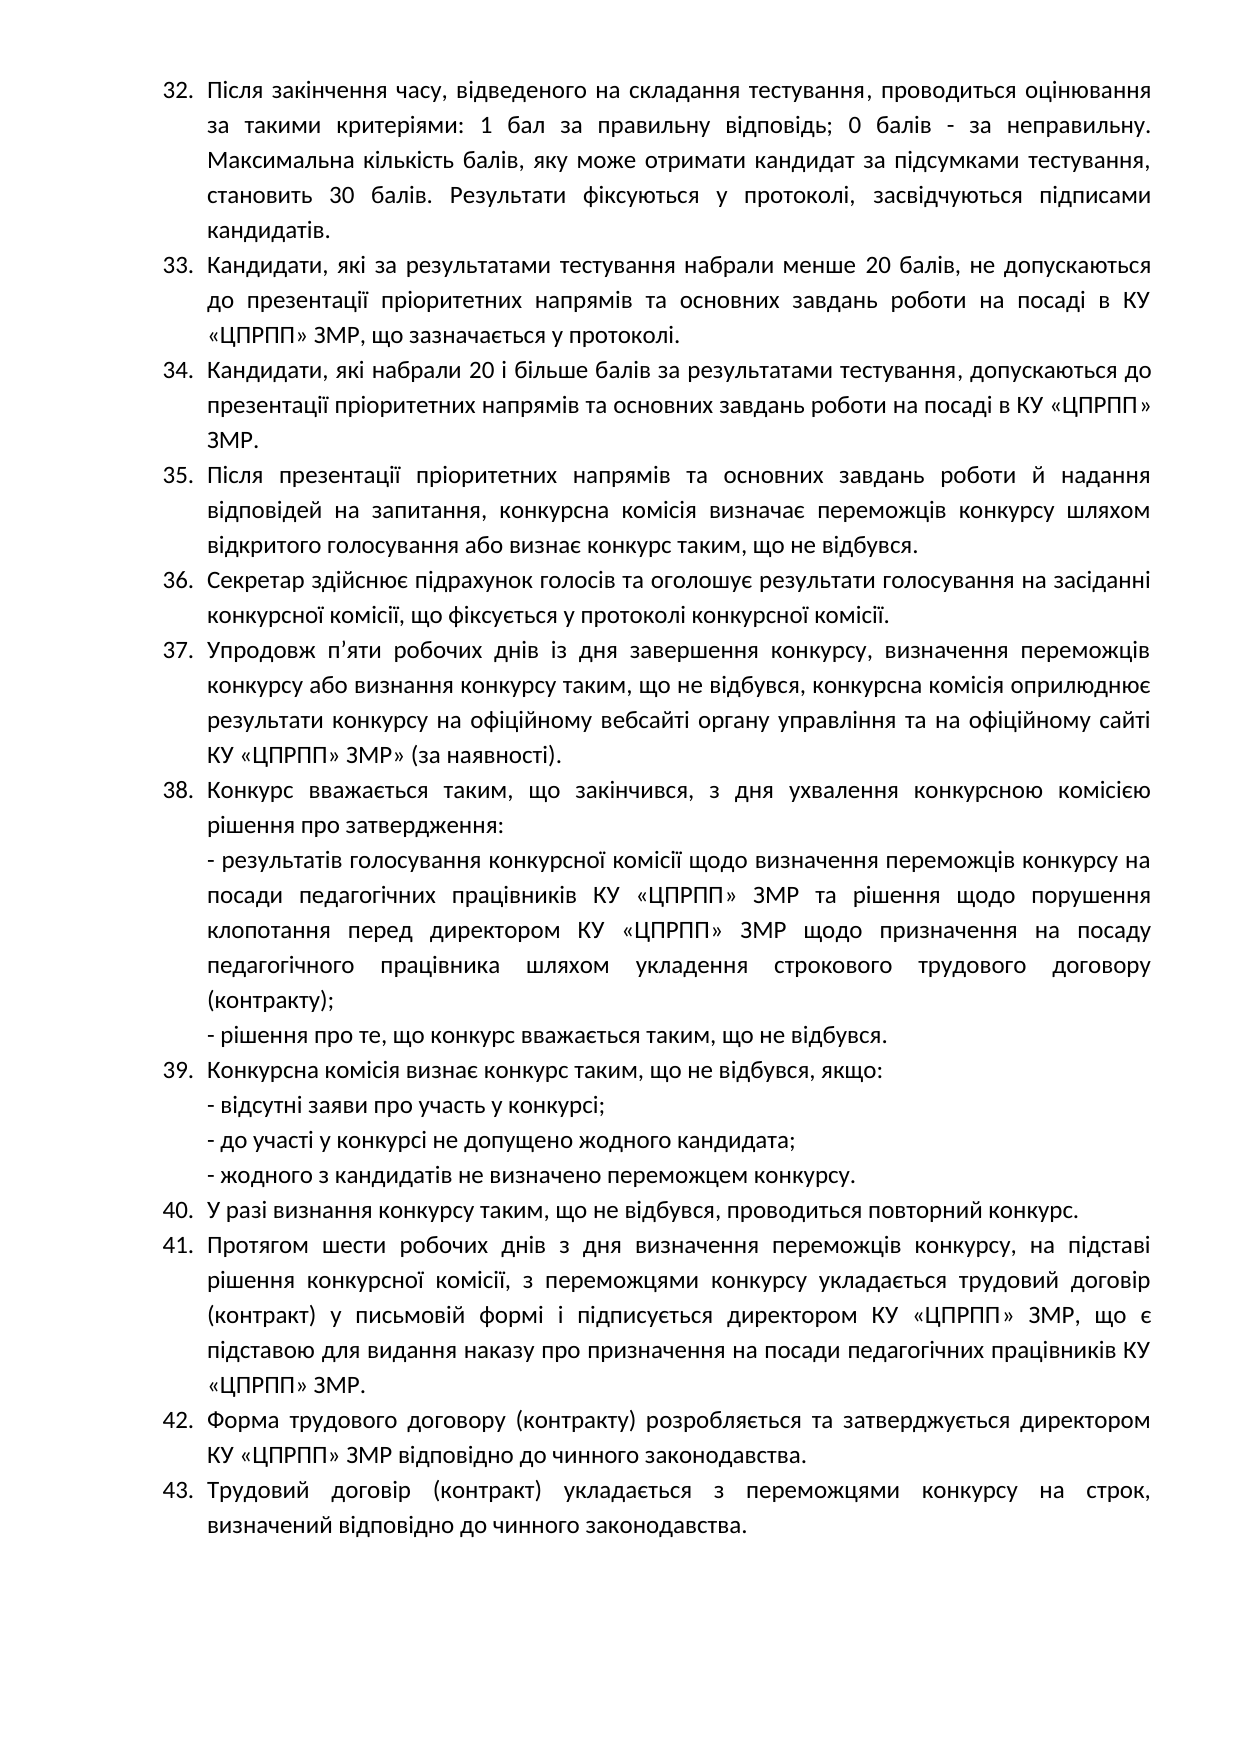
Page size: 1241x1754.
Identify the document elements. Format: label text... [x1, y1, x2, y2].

list У разі визнання конкурсу таким, що не відбувся, проводиться повторний конкурс. [162, 1194, 1152, 1224]
list - результатів голосування конкурсної комісії щодо визначення переможців конкурсу на посади педагогічних працівників КУ «ЦПРПП» ЗМР та рішення щодо порушення клопотання перед директором КУ «ЦПРПП» ЗМР щодо призначення на посаду педагогічного працівника шляхом укладення строкового трудового договору (контракту); [207, 844, 1152, 1014]
list Кандидати, які за результатами тестування набрали менше 20 балів, не допускаються до презентації пріоритетних напрямів та основних завдань роботи на посаді в КУ «ЦПРПП» ЗМР, що зазначається у протоколі. [162, 249, 1152, 349]
list Кандидати, які набрали 20 і більше балів за результатами тестування, допускаються до презентації пріоритетних напрямів та основних завдань роботи на посаді в КУ «ЦПРПП» ЗМР. [162, 354, 1152, 454]
list Конкурс вважається таким, що закінчився, з дня ухвалення конкурсною комісією рішення про затвердження: [162, 774, 1152, 839]
list Форма трудового договору (контракту) розробляється та затверджується директором КУ «ЦПРПП» ЗМР відповідно до чинного законодавства. [162, 1404, 1152, 1469]
list Секретар здійснює підрахунок голосів та оголошує результати голосування на засіданні конкурсної комісії, що фіксується у протоколі конкурсної комісії. [162, 564, 1152, 629]
list - до участі у конкурсі не допущено жодного кандидата; [207, 1124, 1152, 1154]
list Упродовж п’яти робочих днів із дня завершення конкурсу, визначення переможців конкурсу або визнання конкурсу таким, що не відбувся, конкурсна комісія оприлюднює результати конкурсу на офіційному вебсайті органу управління та на офіційному сайті КУ «ЦПРПП» ЗМР» (за наявності). [162, 634, 1152, 769]
list Протягом шести робочих днів з дня визначення переможців конкурсу, на підставі рішення конкурсної комісії, з переможцями конкурсу укладається трудовий договір (контракт) у письмовій формі і підписується директором КУ «ЦПРПП» ЗМР, що є підставою для видання наказу про призначення на посади педагогічних працівників КУ «ЦПРПП» ЗМР. [162, 1229, 1152, 1399]
list Після закінчення часу, відведеного на складання тестування, проводиться оцінювання за такими критеріями: 1 бал за правильну відповідь; 0 балів - за неправильну. Максимальна кількість балів, яку може отримати кандидат за підсумками тестування, становить 30 балів. Результати фіксуються у протоколі, засвідчуються підписами кандидатів. [162, 74, 1152, 244]
list - відсутні заяви про участь у конкурсі; [207, 1089, 1152, 1119]
list - рішення про те, що конкурс вважається таким, що не відбувся. [207, 1019, 1152, 1049]
list Трудовий договір (контракт) укладається з переможцями конкурсу на строк, визначений відповідно до чинного законодавства. [162, 1474, 1152, 1539]
list Після презентації пріоритетних напрямів та основних завдань роботи й надання відповідей на запитання, конкурсна комісія визначає переможців конкурсу шляхом відкритого голосування або визнає конкурс таким, що не відбувся. [162, 459, 1152, 559]
list Конкурсна комісія визнає конкурс таким, що не відбувся, якщо: [162, 1054, 1152, 1084]
list - жодного з кандидатів не визначено переможцем конкурсу. [207, 1159, 1152, 1189]
